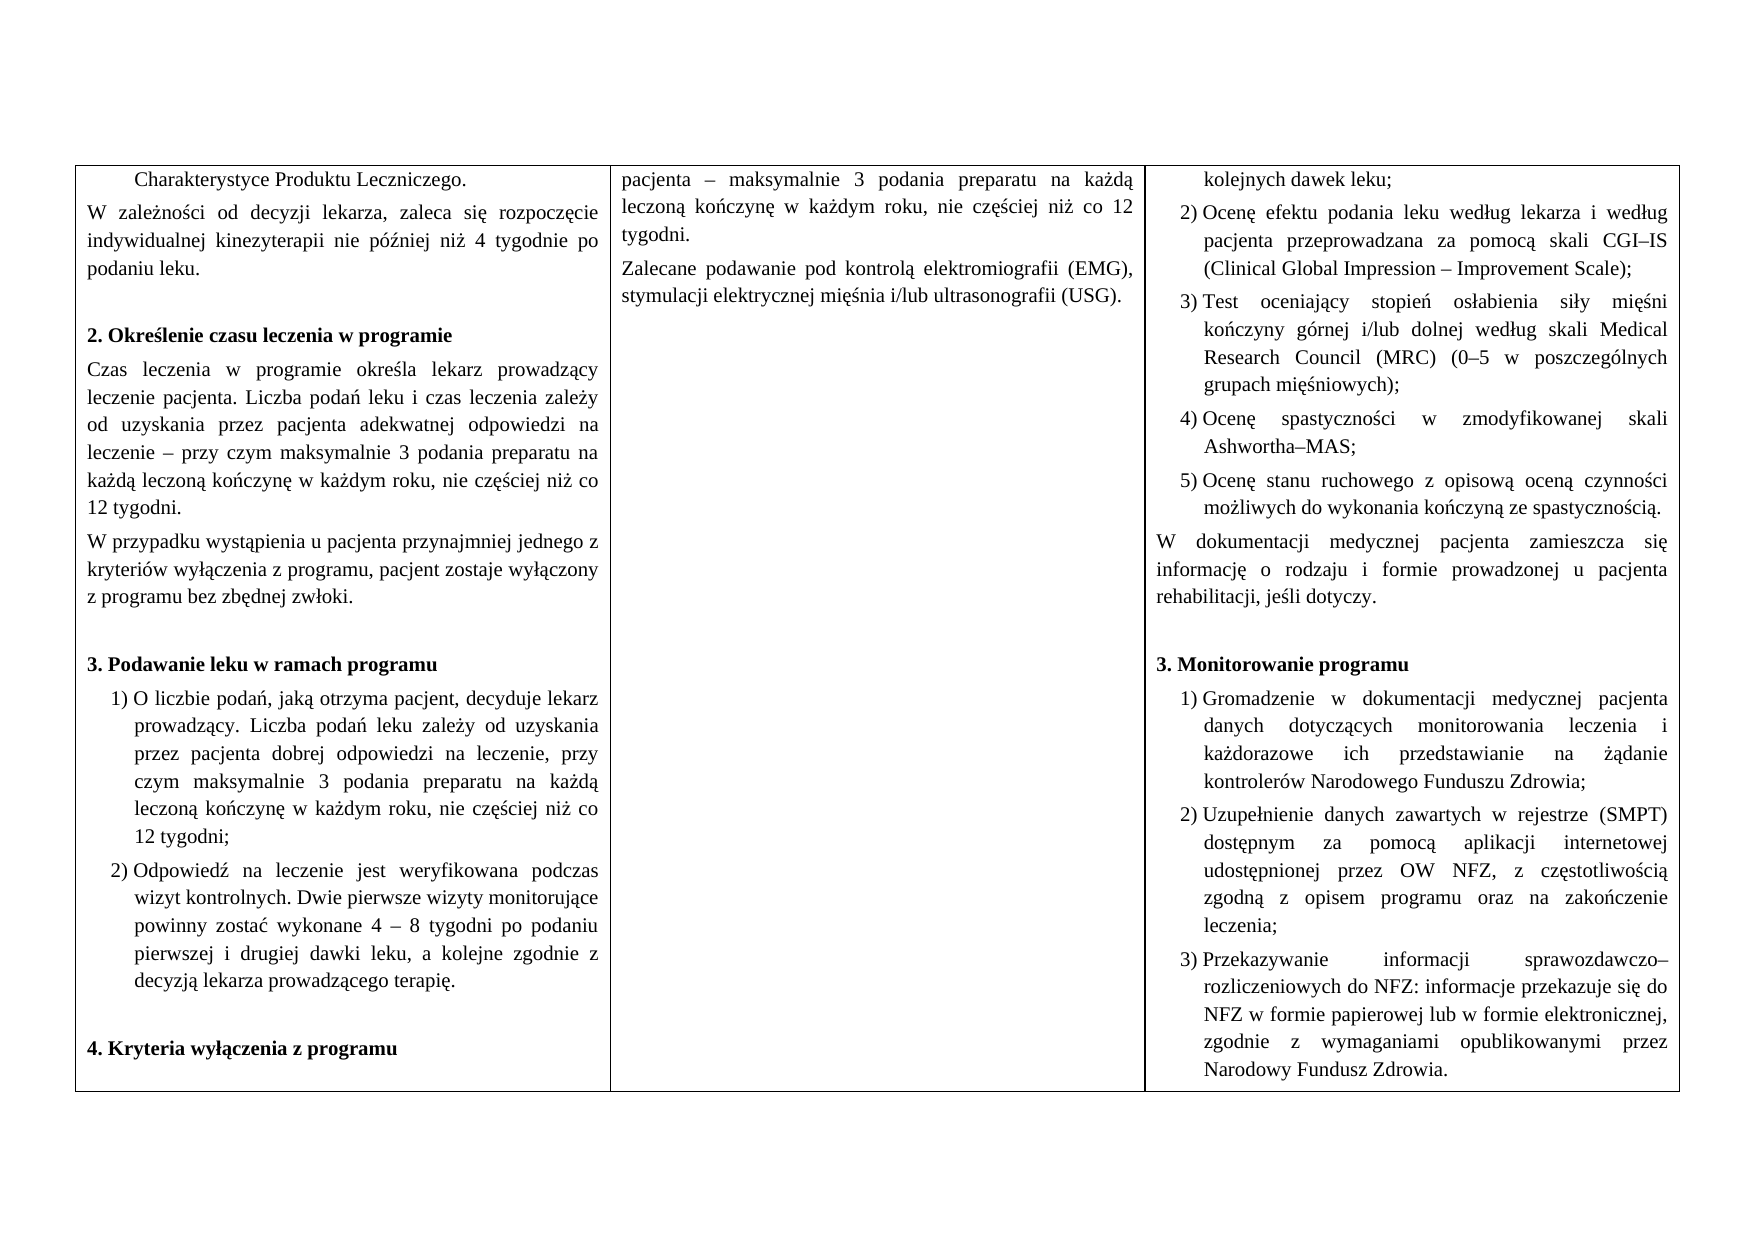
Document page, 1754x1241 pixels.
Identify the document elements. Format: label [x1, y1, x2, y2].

table_cell [611, 166, 1144, 1091]
table_cell [76, 166, 610, 1091]
table_cell [1146, 166, 1679, 1091]
